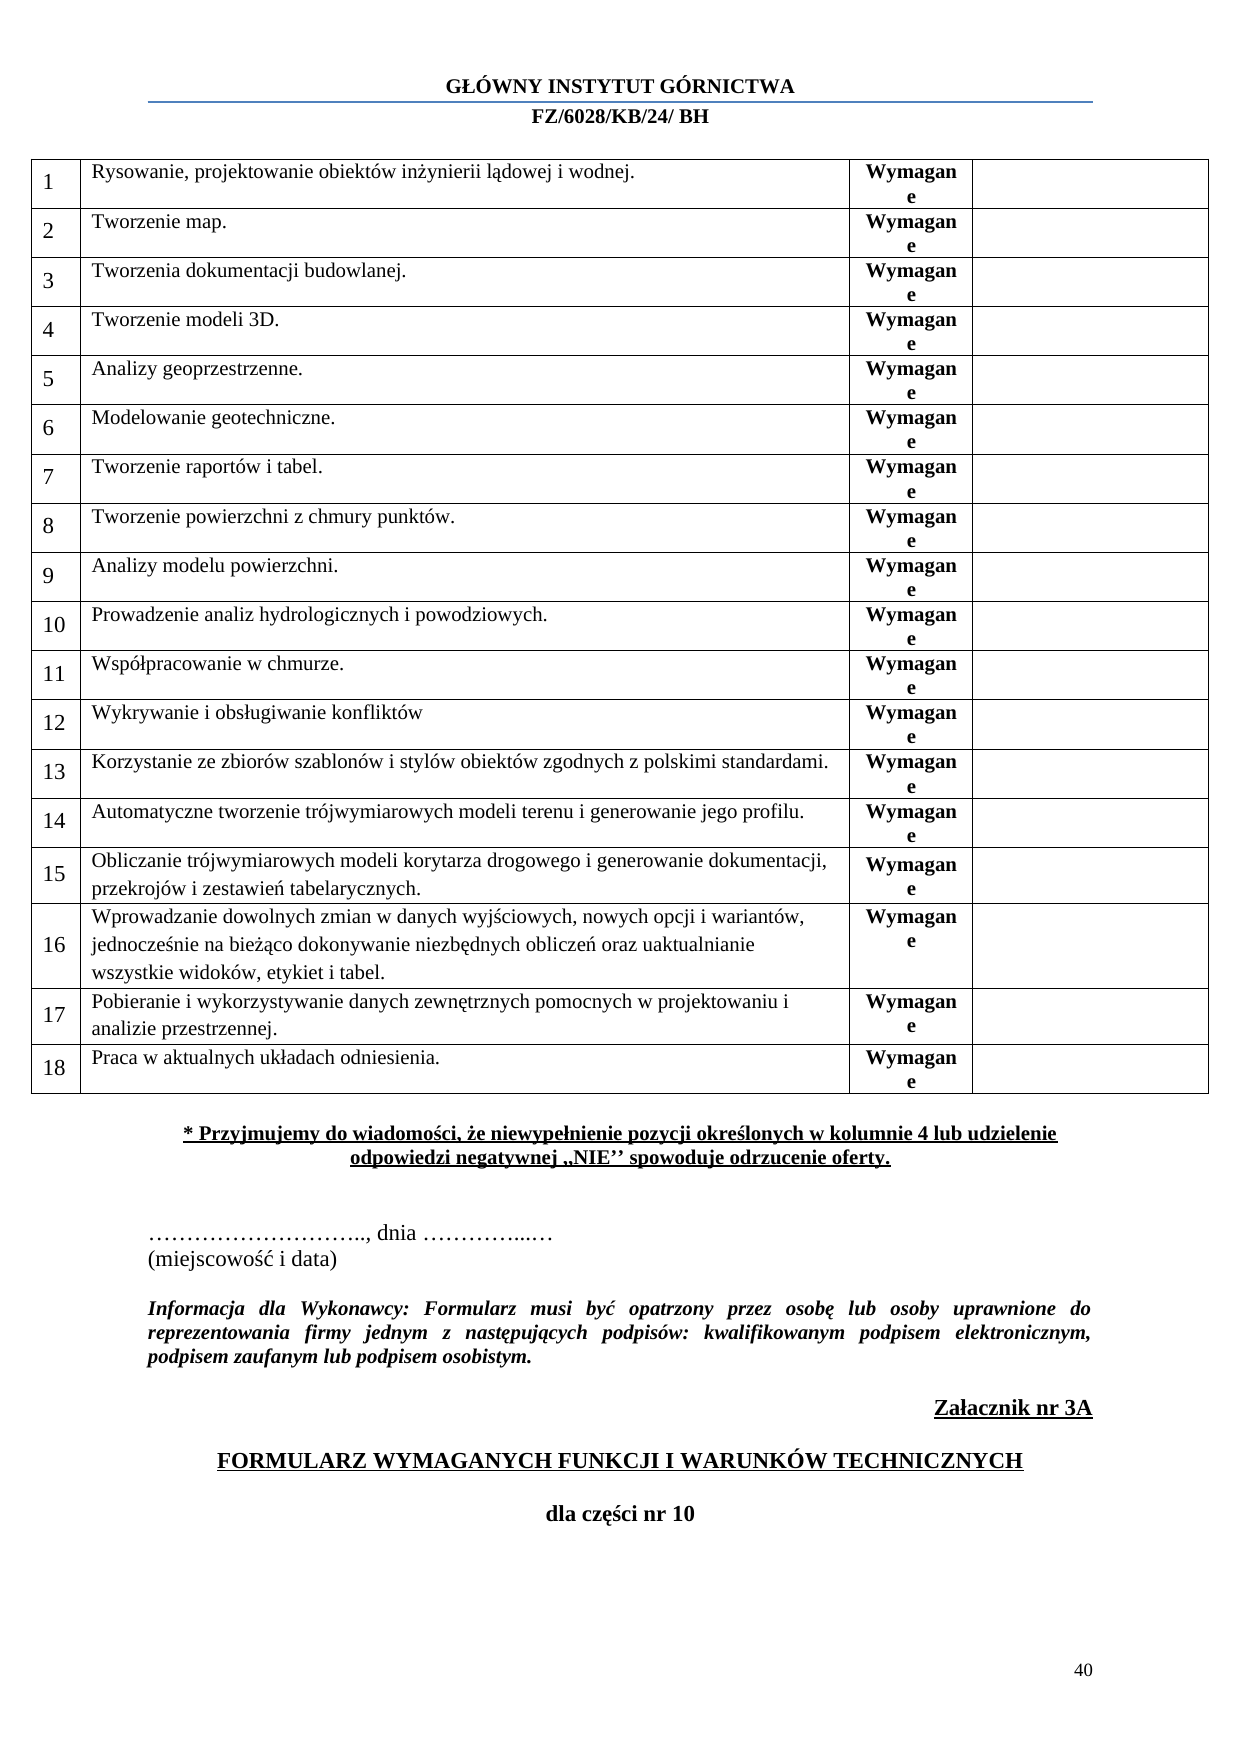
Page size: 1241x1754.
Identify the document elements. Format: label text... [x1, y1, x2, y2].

table_cell [973, 602, 1208, 650]
table_cell Analizy geoprzestrzenne. [81, 356, 849, 404]
table_cell [973, 904, 1208, 987]
table_cell [973, 750, 1208, 798]
table_cell 14 [32, 799, 80, 847]
table_cell 4 [32, 307, 80, 355]
table_cell 10 [32, 602, 80, 650]
table_cell Obliczanie trójwymiarowych modeli korytarza drogowego i generowanie dokumentacji, przekrojów i zestawień tabelarycznych. [81, 848, 849, 903]
table_cell Wymagane [850, 160, 972, 208]
table_cell [973, 209, 1208, 257]
table_cell Tworzenie raportów i tabel. [81, 455, 849, 503]
table_cell 7 [32, 455, 80, 503]
table_cell Analizy modelu powierzchni. [81, 553, 849, 601]
table_cell [973, 258, 1208, 306]
table_cell Wymagane [850, 750, 972, 798]
table_cell [973, 651, 1208, 699]
table_cell Wymagane [850, 651, 972, 699]
table_cell 16 [32, 904, 80, 987]
table_cell Wymagane [850, 405, 972, 453]
table_cell Wprowadzanie dowolnych zmian w danych wyjściowych, nowych opcji i wariantów, jednocześnie na bieżąco dokonywanie niezbędnych obliczeń oraz uaktualnianie wszystkie widoków, etykiet i tabel. [81, 904, 849, 987]
table_cell [973, 700, 1208, 748]
table_cell Tworzenie map. [81, 209, 849, 257]
table_cell Pobieranie i wykorzystywanie danych zewnętrznych pomocnych w projektowaniu i analizie przestrzennej. [81, 989, 849, 1044]
table_cell 6 [32, 405, 80, 453]
text (miejscowość i data) [148, 1246, 1093, 1272]
table_cell 15 [32, 848, 80, 903]
text FORMULARZ WYMAGANYCH FUNKCJI I WARUNKÓW TECHNICZNYCH [148, 1447, 1093, 1473]
table_cell Automatyczne tworzenie trójwymiarowych modeli terenu i generowanie jego profilu. [81, 799, 849, 847]
table_cell Wymagane [850, 258, 972, 306]
table_cell Korzystanie ze zbiorów szablonów i stylów obiektów zgodnych z polskimi standardami. [81, 750, 849, 798]
table_cell Rysowanie, projektowanie obiektów inżynierii lądowej i wodnej. [81, 160, 849, 208]
table_cell [973, 553, 1208, 601]
table_cell 13 [32, 750, 80, 798]
table_cell Tworzenia dokumentacji budowlanej. [81, 258, 849, 306]
table_cell Wymagane [850, 989, 972, 1044]
table_cell Wymagane [850, 799, 972, 847]
table_cell [973, 405, 1208, 453]
table_cell Wykrywanie i obsługiwanie konfliktów [81, 700, 849, 748]
table_cell [973, 455, 1208, 503]
text ……………………….., dnia …………...… [148, 1219, 1093, 1246]
table_cell Wymagane [850, 209, 972, 257]
table_cell [973, 799, 1208, 847]
table_cell 1 [32, 160, 80, 208]
table_cell 12 [32, 700, 80, 748]
table_cell 17 [32, 989, 80, 1044]
text Załacznik nr 3A [148, 1394, 1093, 1421]
table_cell Wymagane [850, 356, 972, 404]
table_cell Praca w aktualnych układach odniesienia. [81, 1045, 849, 1093]
table_cell Wymagane [850, 1045, 972, 1093]
table_cell Wymagane [850, 307, 972, 355]
table_cell [973, 307, 1208, 355]
table_cell Tworzenie powierzchni z chmury punktów. [81, 504, 849, 552]
table_cell Współpracowanie w chmurze. [81, 651, 849, 699]
table_cell 9 [32, 553, 80, 601]
table_cell [973, 848, 1208, 903]
table_cell Wymagane [850, 904, 972, 987]
table_cell 18 [32, 1045, 80, 1093]
table_cell 2 [32, 209, 80, 257]
table_cell Modelowanie geotechniczne. [81, 405, 849, 453]
table_cell [973, 504, 1208, 552]
table_cell [973, 160, 1208, 208]
table_cell 5 [32, 356, 80, 404]
table_cell [973, 989, 1208, 1044]
text dla części nr 10 [148, 1500, 1093, 1526]
table_cell Wymagane [850, 700, 972, 748]
text Informacja dla Wykonawcy: Formularz musi być opatrzony przez osobę lub osoby uprawnione do reprezentowania firmy jednym z następujących podpisów: kwalifikowanym podpisem elektronicznym, podpisem zaufanym lub podpisem osobistym. [148, 1296, 1093, 1368]
text * Przyjmujemy do wiadomości, że niewypełnienie pozycji określonych w kolumnie 4 lub udzielenie odpowiedzi negatywnej ,,NIE’’ spowoduje odrzucenie oferty. [148, 1121, 1093, 1169]
table_cell Wymagane [850, 602, 972, 650]
table_cell [973, 356, 1208, 404]
table_cell Wymagane [850, 848, 972, 903]
table_cell 8 [32, 504, 80, 552]
table_cell Tworzenie modeli 3D. [81, 307, 849, 355]
table_cell [973, 1045, 1208, 1093]
table_cell 3 [32, 258, 80, 306]
table_cell 11 [32, 651, 80, 699]
table_cell Prowadzenie analiz hydrologicznych i powodziowych. [81, 602, 849, 650]
table_cell Wymagane [850, 504, 972, 552]
table_cell Wymagane [850, 553, 972, 601]
table_cell Wymagane [850, 455, 972, 503]
